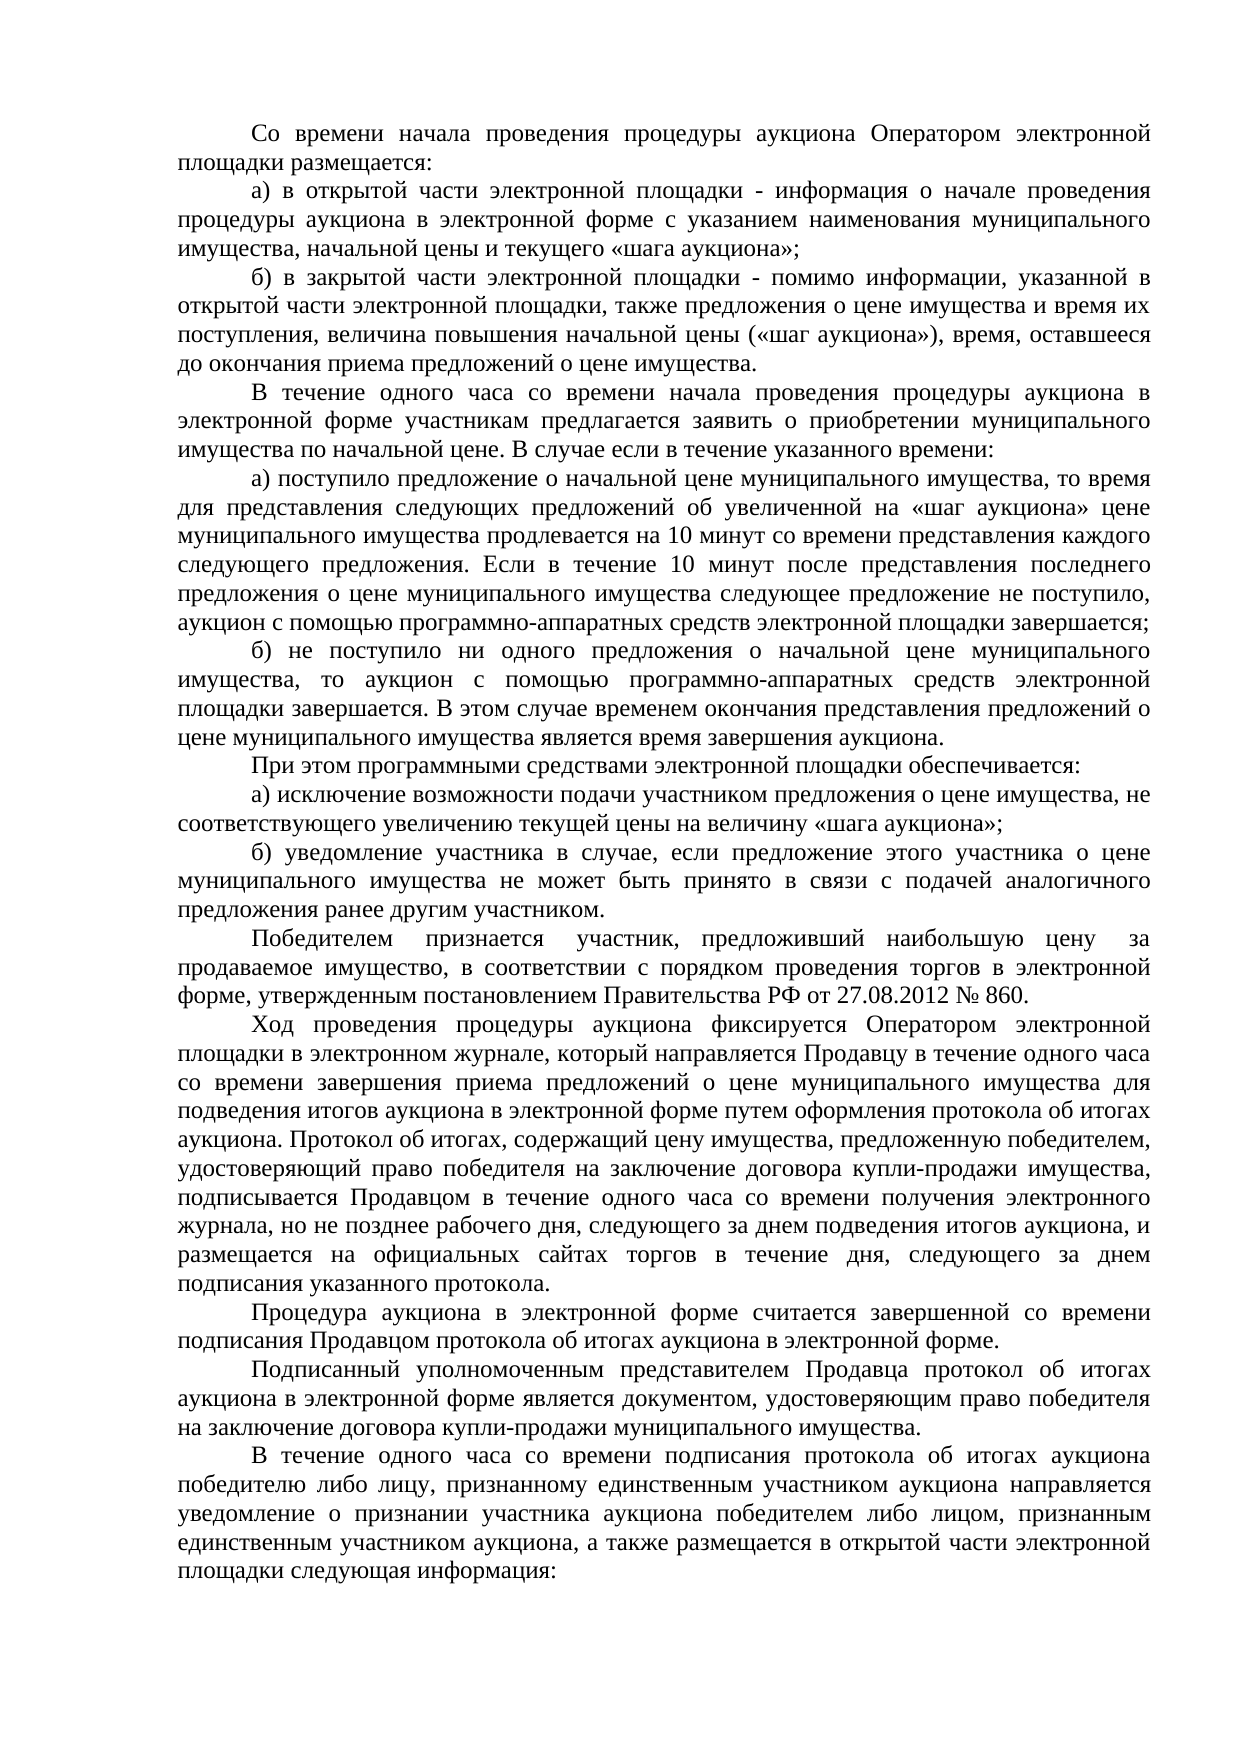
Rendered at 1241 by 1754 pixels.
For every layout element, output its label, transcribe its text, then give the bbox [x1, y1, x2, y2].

text Со времени начала проведения процедуры аукциона Оператором электронной площадки размещается: [177, 118, 1152, 176]
text б) уведомление участника в случае, если предложение этого участника о цене муниципального имущества не может быть принято в связи с подачей аналогичного предложения ранее другим участником. [177, 837, 1152, 923]
text Подписанный уполномоченным представителем Продавца протокол об итогах аукциона в электронной форме является документом, удостоверяющим право победителя на заключение договора купли-продажи муниципального имущества. [177, 1354, 1152, 1441]
text В течение одного часа со времени подписания протокола об итогах аукциона победителю либо лицу, признанному единственным участником аукциона направляется уведомление о признании участника аукциона победителем либо лицом, признанным единственным участником аукциона, а также размещается в открытой части электронной площадки следующая информация: [177, 1441, 1152, 1584]
text б) не поступило ни одного предложения о начальной цене муниципального имущества, то аукцион с помощью программно-аппаратных средств электронной площадки завершается. В этом случае временем окончания представления предложений о цене муниципального имущества является время завершения аукциона. [177, 636, 1152, 751]
text При этом программными средствами электронной площадки обеспечивается: [177, 751, 1152, 779]
text Ход проведения процедуры аукциона фиксируется Оператором электронной площадки в электронном журнале, который направляется Продавцу в течение одного часа со времени завершения приема предложений о цене муниципального имущества для подведения итогов аукциона в электронной форме путем оформления протокола об итогах аукциона. Протокол об итогах, содержащий цену имущества, предложенную победителем, удостоверяющий право победителя на заключение договора купли-продажи имущества, подписывается Продавцом в течение одного часа со времени получения электронного журнала, но не позднее рабочего дня, следующего за днем подведения итогов аукциона, и размещается на официальных сайтах торгов в течение дня, следующего за днем подписания указанного протокола. [177, 1009, 1152, 1297]
text В течение одного часа со времени начала проведения процедуры аукциона в электронной форме участникам предлагается заявить о приобретении муниципального имущества по начальной цене. В случае если в течение указанного времени: [177, 377, 1152, 463]
text Победителем признается участник, предложивший наибольшую цену за продаваемое имущество, в соответствии с порядком проведения торгов в электронной форме, утвержденным постановлением Правительства РФ от 27.08.2012 № 860. [177, 923, 1152, 1009]
text б) в закрытой части электронной площадки - помимо информации, указанной в открытой части электронной площадки, также предложения о цене имущества и время их поступления, величина повышения начальной цены («шаг аукциона»), время, оставшееся до окончания приема предложений о цене имущества. [177, 262, 1152, 377]
text а) исключение возможности подачи участником предложения о цене имущества, не соответствующего увеличению текущей цены на величину «шага аукциона»; [177, 779, 1152, 837]
text а) в открытой части электронной площадки - информация о начале проведения процедуры аукциона в электронной форме с указанием наименования муниципального имущества, начальной цены и текущего «шага аукциона»; [177, 176, 1152, 262]
text Процедура аукциона в электронной форме считается завершенной со времени подписания Продавцом протокола об итогах аукциона в электронной форме. [177, 1297, 1152, 1354]
text а) поступило предложение о начальной цене муниципального имущества, то время для представления следующих предложений об увеличенной на «шаг аукциона» цене муниципального имущества продлевается на 10 минут со времени представления каждого следующего предложения. Если в течение 10 минут после представления последнего предложения о цене муниципального имущества следующее предложение не поступило, аукцион с помощью программно-аппаратных средств электронной площадки завершается; [177, 463, 1152, 636]
